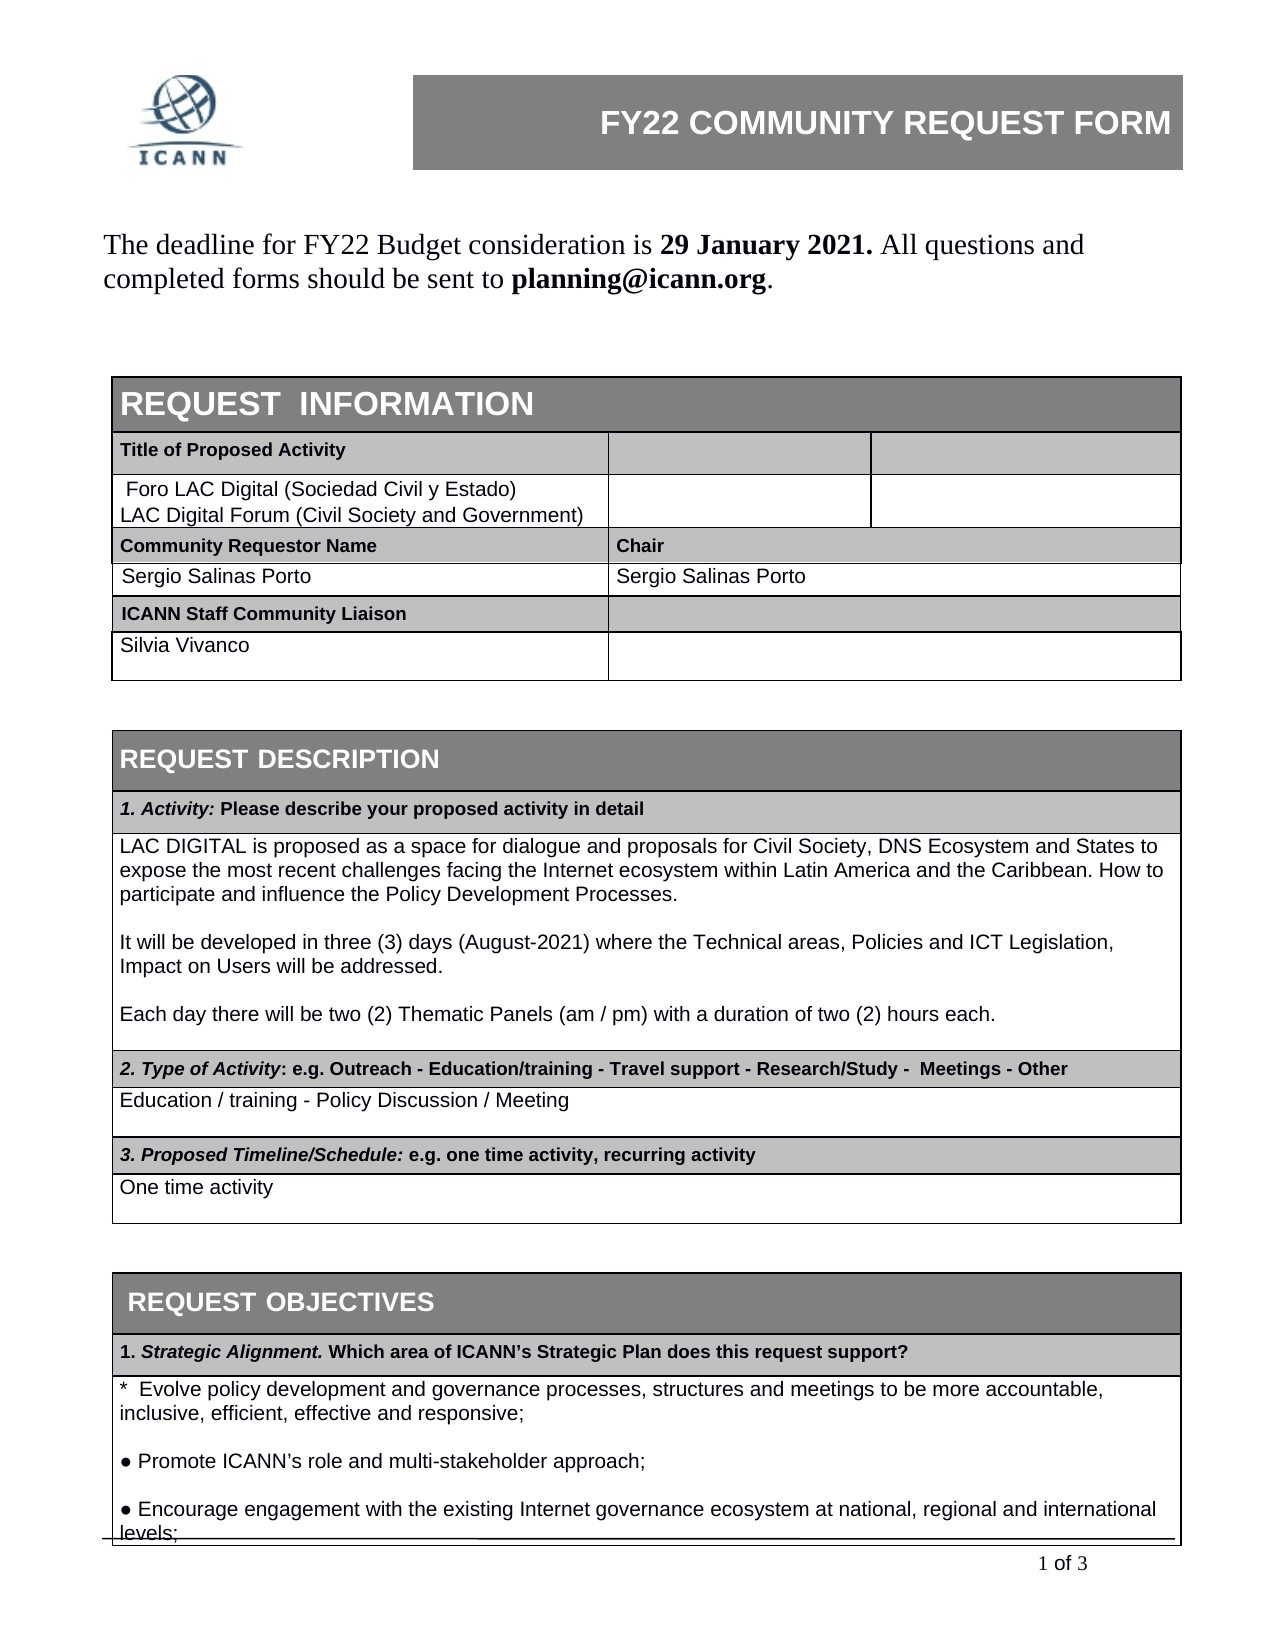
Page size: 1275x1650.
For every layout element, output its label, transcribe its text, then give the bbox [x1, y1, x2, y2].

table_header REQUEST INFORMATION [113, 378, 1180, 431]
table_cell [609, 475, 870, 527]
table_cell Sergio Salinas Porto [113, 564, 608, 595]
table_cell Silvia Vivanco [113, 633, 608, 680]
table_cell Chair [609, 528, 1180, 562]
table_cell ICANN Staff Community Liaison [113, 597, 608, 631]
table_cell [609, 633, 1180, 680]
table_cell Education / training - Policy Discussion / Meeting [113, 1088, 1180, 1136]
table_cell Sergio Salinas Porto [609, 564, 1180, 595]
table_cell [113, 1377, 1180, 1544]
table_cell [872, 433, 1180, 474]
table_cell 1. Activity: Please describe your proposed activity in detail [113, 792, 1180, 833]
text The deadline for FY22 Budget consideration is 29 January 2021. All questions and completed forms should be sent to planning@icann.org. [103, 227, 1125, 294]
table_cell 3. Proposed Timeline/Schedule: e.g. one time activity, recurring activity [113, 1138, 1180, 1173]
table_cell Community Requestor Name [113, 528, 608, 562]
table_cell [609, 433, 870, 474]
table_header request description [113, 731, 1180, 790]
table_cell Foro LAC Digital (Sociedad Civil y Estado) LAC Digital Forum (Civil Society and Government) [113, 475, 608, 527]
table_cell [609, 597, 1180, 631]
table_cell 1. Strategic Alignment. Which area of ICANN’s Strategic Plan does this request support? [113, 1335, 1180, 1375]
table_cell One time activity [113, 1175, 1180, 1222]
table_cell [872, 475, 1180, 527]
table_cell LAC DIGITAL is proposed as a space for dialogue and proposals for Civil Society, DNS Ecosystem and States to expose the most recent challenges facing the Internet ecosystem within Latin America and the Caribbean. How to participate and influence the Policy Development Processes. It will be developed in three (3) days (August-2021) where the Technical areas, Policies and ICT Legislation, Impact on Users will be addressed. Each day there will be two (2) Thematic Panels (am / pm) with a duration of two (2) hours each. [113, 834, 1180, 1050]
table_header request objectives [113, 1274, 1180, 1333]
table_cell 2. Type of Activity: e.g. Outreach - Education/training - Travel support - Research/Study - Meetings - Other [113, 1051, 1180, 1087]
table_cell Title of Proposed Activity [113, 433, 608, 474]
